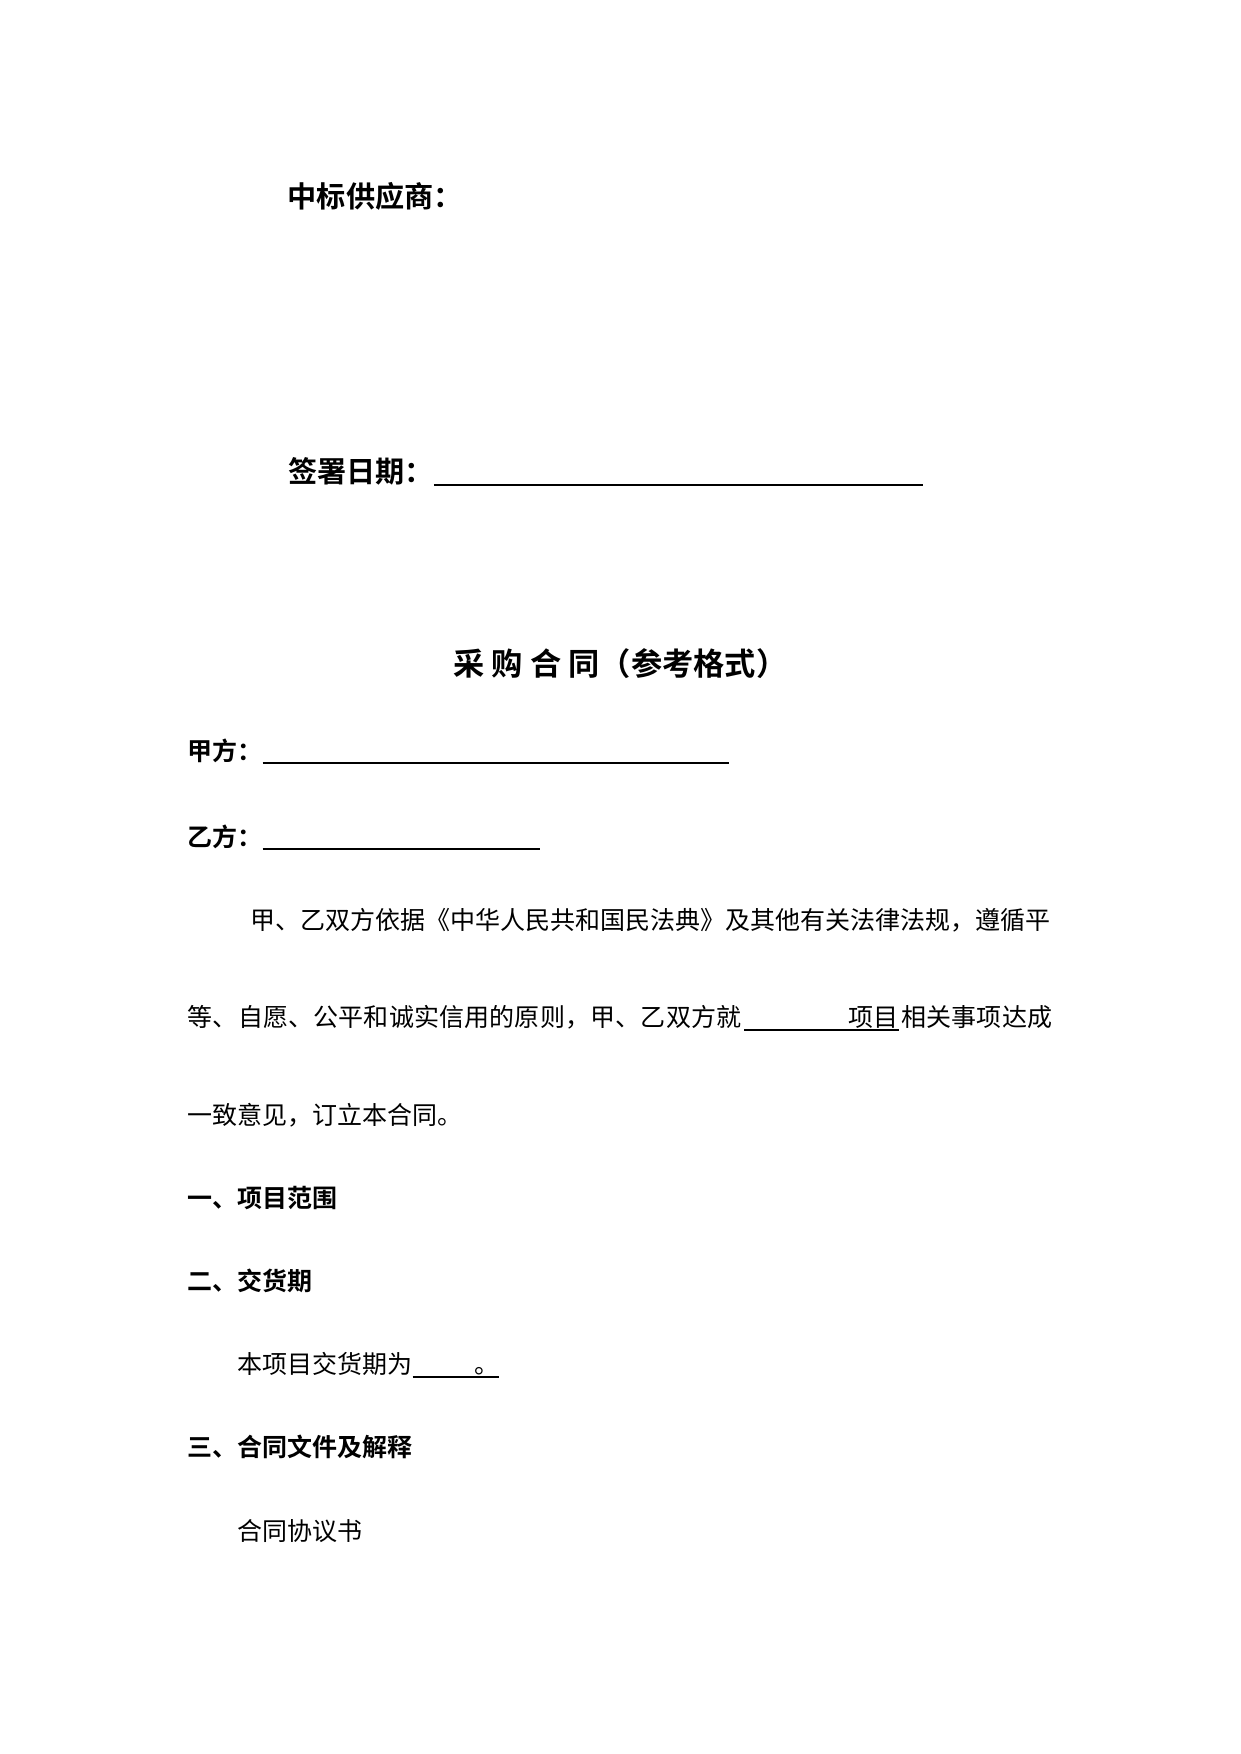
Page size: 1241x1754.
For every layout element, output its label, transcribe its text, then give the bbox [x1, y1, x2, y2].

text 合同协议书 [187, 1497, 1053, 1562]
text 乙方： [187, 803, 1053, 868]
text 甲方： [187, 717, 1053, 782]
text 本项目交货期为 。 [187, 1330, 1053, 1395]
text 签署日期： [187, 437, 1053, 502]
text 采 购 合 同（参考格式） [187, 629, 1053, 694]
text 三、合同文件及解释 [187, 1413, 1053, 1478]
text 二、交货期 [187, 1247, 1053, 1312]
text 甲、乙双方依据《中华人民共和国民法典》及其他有关法律法规，遵循平等、自愿、公平和诚实信用的原则，甲、乙双方就 项目相关事项达成一致意见，订立本合同。 [187, 886, 1053, 1146]
text 一、项目范围 [187, 1164, 1053, 1229]
text 中标供应商： [287, 162, 1053, 227]
